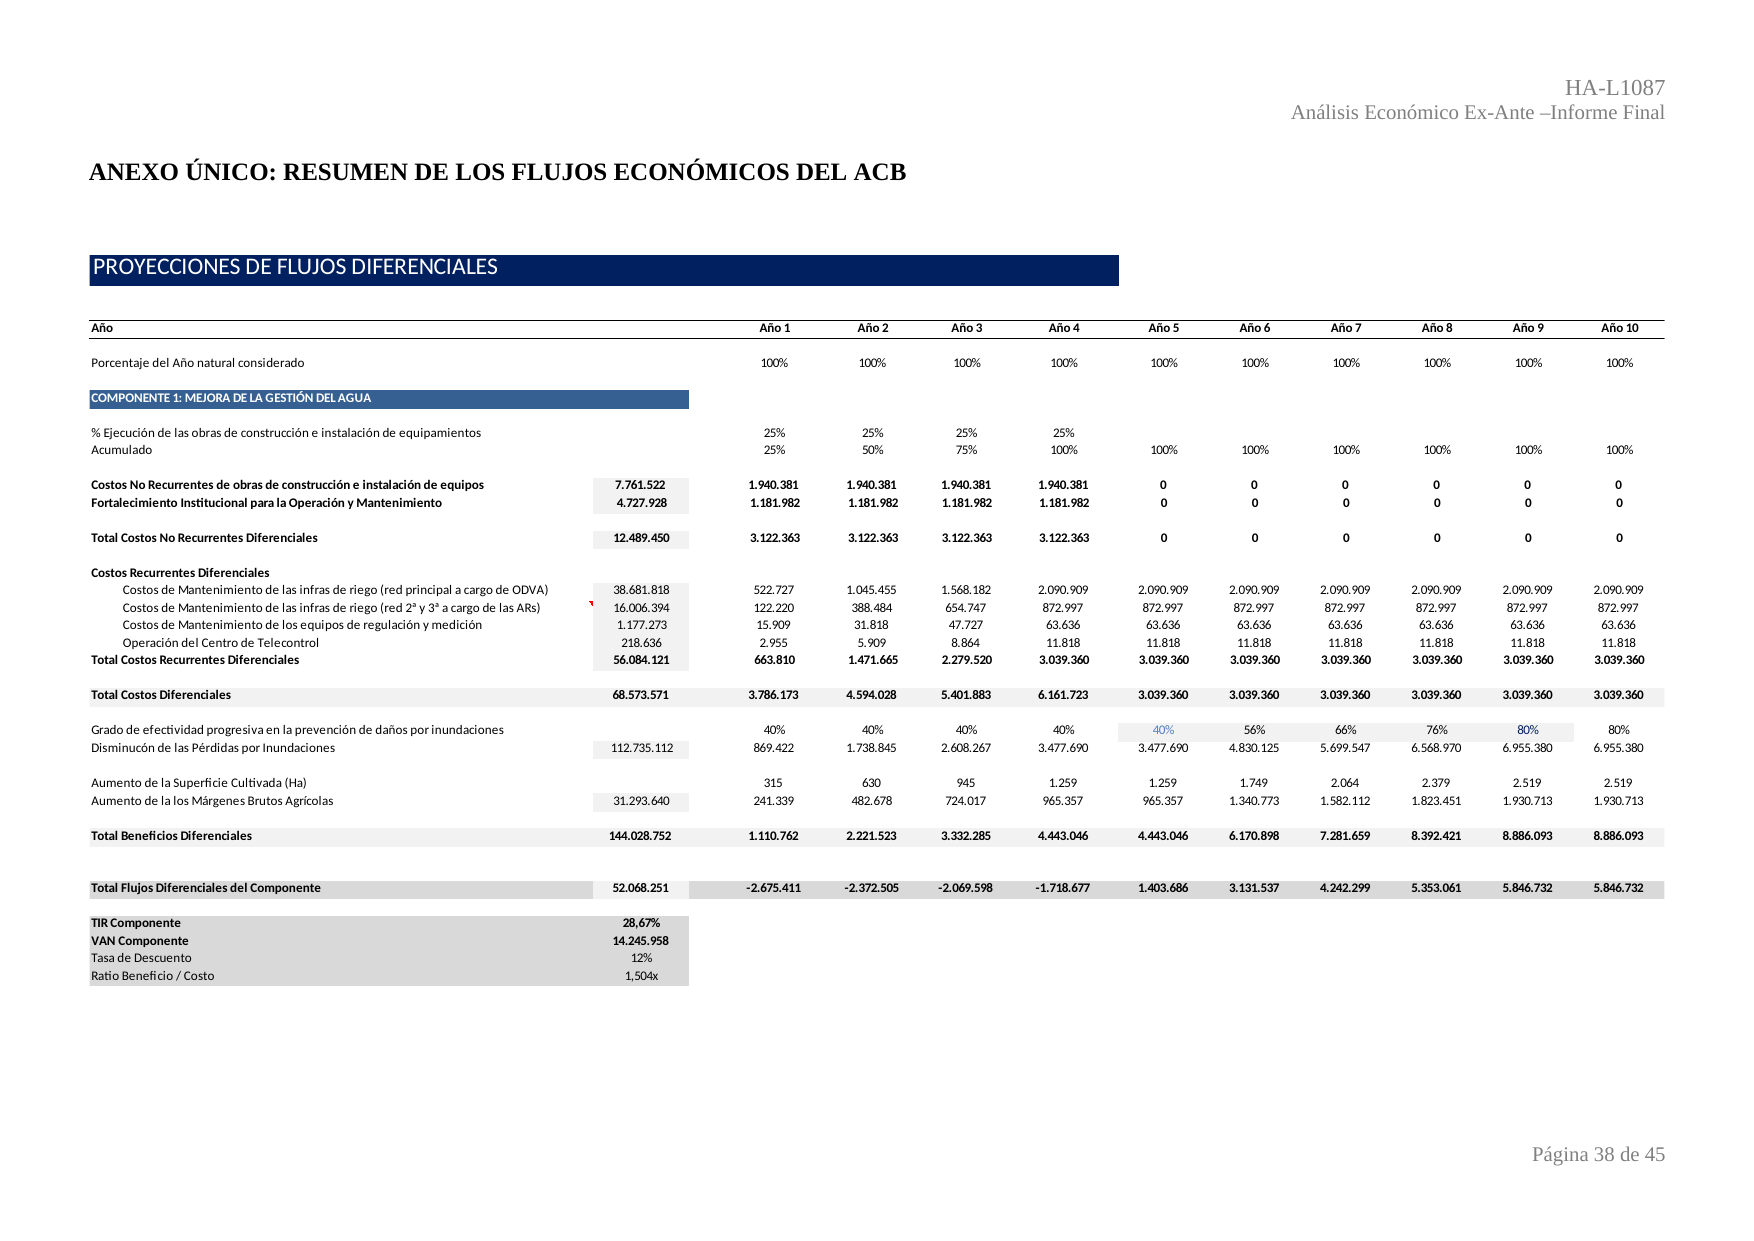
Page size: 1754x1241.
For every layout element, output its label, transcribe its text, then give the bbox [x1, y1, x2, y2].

subtitle ANEXO ÚNICO: RESUMEN DE LOS FLUJOS ECONÓMICOS DEL ACB [89, 157, 1665, 186]
